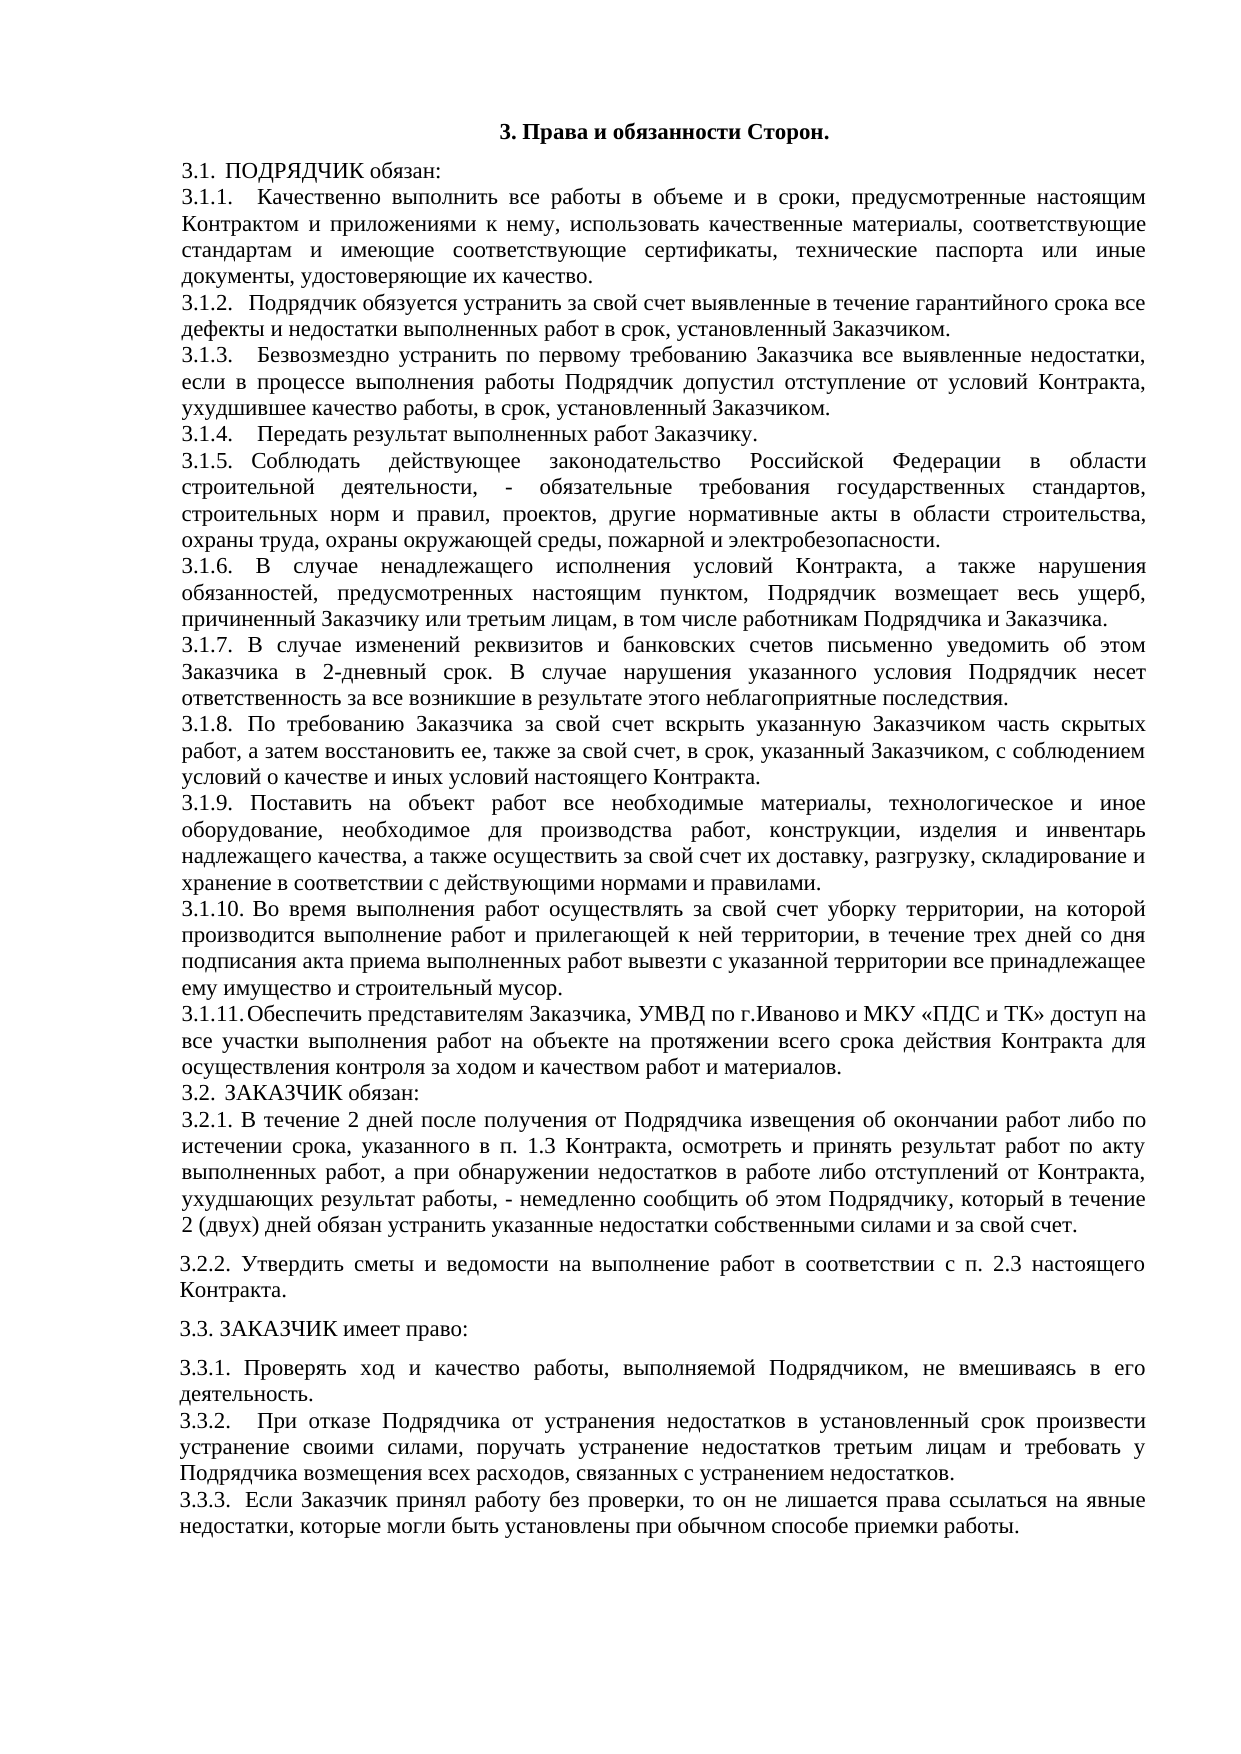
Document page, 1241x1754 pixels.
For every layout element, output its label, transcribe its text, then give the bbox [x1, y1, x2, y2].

list Качественно выполнить все работы в объеме и в сроки, предусмотренные настоящим Контрактом и приложениями к нему, использовать качественные материалы, соответствующие стандартам и имеющие соответствующие сертификаты, технические паспорта или иные документы, удостоверяющие их качество. [181, 183, 1147, 289]
list ЗАКАЗЧИК обязан: [181, 1079, 1152, 1106]
list В случае изменений реквизитов и банковских счетов письменно уведомить об этом Заказчика в 2-дневный срок. В случае нарушения указанного условия Подрядчик несет ответственность за все возникшие в результате этого неблагоприятные последствия. [181, 631, 1147, 710]
text 3. Права и обязанности Сторон. [181, 118, 1147, 144]
text 3.2.1. В течение 2 дней после получения от Подрядчика извещения об окончании работ либо по истечении срока, указанного в п. 1.3 Контракта, осмотреть и принять результат работ по акту выполненных работ, а при обнаружении недостатков в работе либо отступлений от Контракта, ухудшающих результат работы, - немедленно сообщить об этом Подрядчику, который в течение 2 (двух) дней обязан устранить указанные недостатки собственными силами и за свой счет. [181, 1106, 1147, 1237]
list Во время выполнения работ осуществлять за свой счет уборку территории, на которой производится выполнение работ и прилегающей к ней территории, в течение трех дней со дня подписания акта приема выполненных работ вывезти с указанной территории все принадлежащее ему имущество и строительный мусор. [181, 895, 1147, 1000]
list В случае ненадлежащего исполнения условий Контракта, а также нарушения обязанностей, предусмотренных настоящим пунктом, Подрядчик возмещает весь ущерб, причиненный Заказчику или третьим лицам, в том числе работникам Подрядчика и Заказчика. [181, 552, 1147, 631]
list Соблюдать действующее законодательство Российской Федерации в области строительной деятельности, - обязательные требования государственных стандартов, строительных норм и правил, проектов, другие нормативные акты в области строительства, охраны труда, охраны окружающей среды, пожарной и электробезопасности. [181, 447, 1147, 552]
list ПОДРЯДЧИК обязан: [181, 157, 1152, 183]
list Если Заказчик принял работу без проверки, то он не лишается права ссылаться на явные недостатки, которые могли быть установлены при обычном способе приемки работы. [179, 1486, 1147, 1538]
list Подрядчик обязуется устранить за свой счет выявленные в течение гарантийного срока все дефекты и недостатки выполненных работ в срок, установленный Заказчиком. [181, 289, 1147, 341]
list Поставить на объект работ все необходимые материалы, технологическое и иное оборудование, необходимое для производства работ, конструкции, изделия и инвентарь надлежащего качества, а также осуществить за свой счет их доставку, разгрузку, складирование и хранение в соответствии с действующими нормами и правилами. [181, 789, 1147, 895]
list Передать результат выполненных работ Заказчику. [181, 421, 1147, 447]
list По требованию Заказчика за свой счет вскрыть указанную Заказчиком часть скрытых работ, а затем восстановить ее, также за свой счет, в срок, указанный Заказчиком, с соблюдением условий о качестве и иных условий настоящего Контракта. [181, 710, 1147, 789]
list Безвозмездно устранить по первому требованию Заказчика все выявленные недостатки, если в процессе выполнения работы Подрядчик допустил отступление от условий Контракта, ухудшившее качество работы, в срок, установленный Заказчиком. [181, 341, 1147, 421]
list При отказе Подрядчика от устранения недостатков в установленный срок произвести устранение своими силами, поручать устранение недостатков третьим лицам и требовать у Подрядчика возмещения всех расходов, связанных с устранением недостатков. [179, 1407, 1147, 1486]
list Проверять ход и качество работы, выполняемой Подрядчиком, не вмешиваясь в его деятельность. [179, 1354, 1147, 1407]
text 3.3. ЗАКАЗЧИК имеет право: [179, 1315, 1147, 1342]
list Обеспечить представителям Заказчика, УМВД по г.Иваново и МКУ «ПДС и ТК» доступ на все участки выполнения работ на объекте на протяжении всего срока действия Контракта для осуществления контроля за ходом и качеством работ и материалов. [181, 1000, 1147, 1079]
text 3.2.2. Утвердить сметы и ведомости на выполнение работ в соответствии с п. 2.3 настоящего Контракта. [179, 1250, 1147, 1303]
